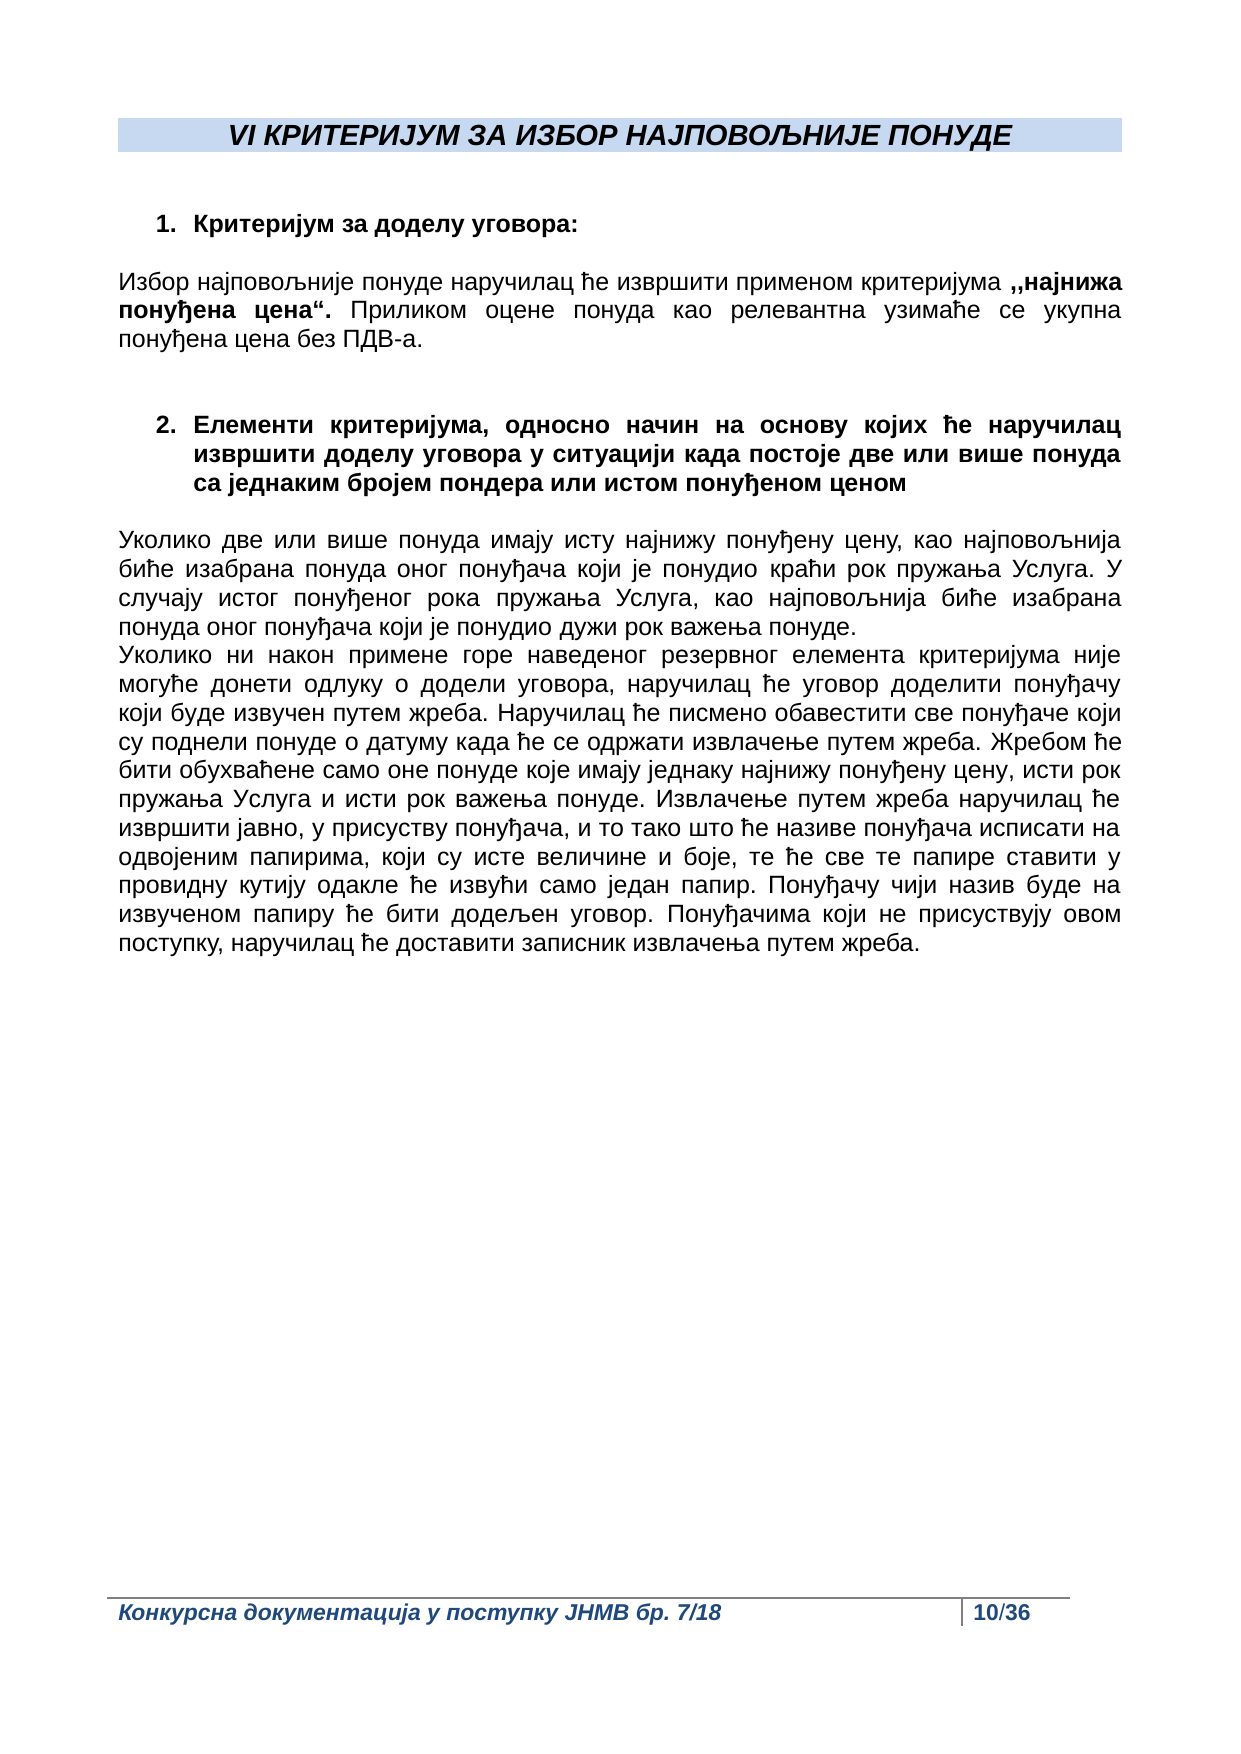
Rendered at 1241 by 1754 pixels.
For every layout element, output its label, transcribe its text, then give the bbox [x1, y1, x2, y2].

list Критеријум за доделу уговора: [156, 209, 1122, 238]
list VI КРИТЕРИЈУМ ЗА ИЗБОР НАЈПОВОЉНИЈЕ ПОНУДЕ [118, 118, 1122, 152]
text Уколико две или више понуда имају исту најнижу понуђену цену, као најповољнија биће изабрана понуда оног понуђача који је понудио краћи рок пружања Услуга. У случају истог понуђеног рока пружања Услуга, као најповољнија биће изабрана понуда оног понуђача који је понудио дужи рок важења понуде. [118, 525, 1122, 640]
list Елементи критеријума, односно начин на основу којих ће наручилац извршити доделу уговора у ситуацији када постоје две или више понуда са једнаким бројем пондера или истом понуђеном ценом [156, 410, 1122, 497]
text Уколико ни након примене горе наведеног резервног елемента критеријума није могуће донети одлуку о додели уговора, наручилац ће уговор доделити понуђачу који буде извучен путем жреба. Наручилац ће писмено обавестити све понуђаче који су поднели понуде о датуму када ће се одржати извлачење путем жреба. Жребом ће бити обухваћене само оне понуде које имају једнаку најнижу понуђену цену, исти рок пружања Услуга и исти рок важења понуде. Извлачење путем жреба наручилац ће извршити јавно, у присуству понуђача, и то тако што ће називе понуђача исписати на одвојеним папирима, који су исте величине и боје, те ће све те папире ставити у провидну кутију одакле ће извући само један папир. Понуђачу чији назив буде на извученом папиру ће бити додељен уговор. Понуђачима који не присуствују овом поступку, наручилац ће доставити записник извлачења путем жреба. [118, 640, 1122, 957]
text Избор најповољније понуде наручилац ће извршити применом критеријума ,,најнижа понуђена цена“. Приликом оцене понуда као релевантна узимаће се укупна понуђена цена без ПДВ-а. [118, 267, 1122, 353]
